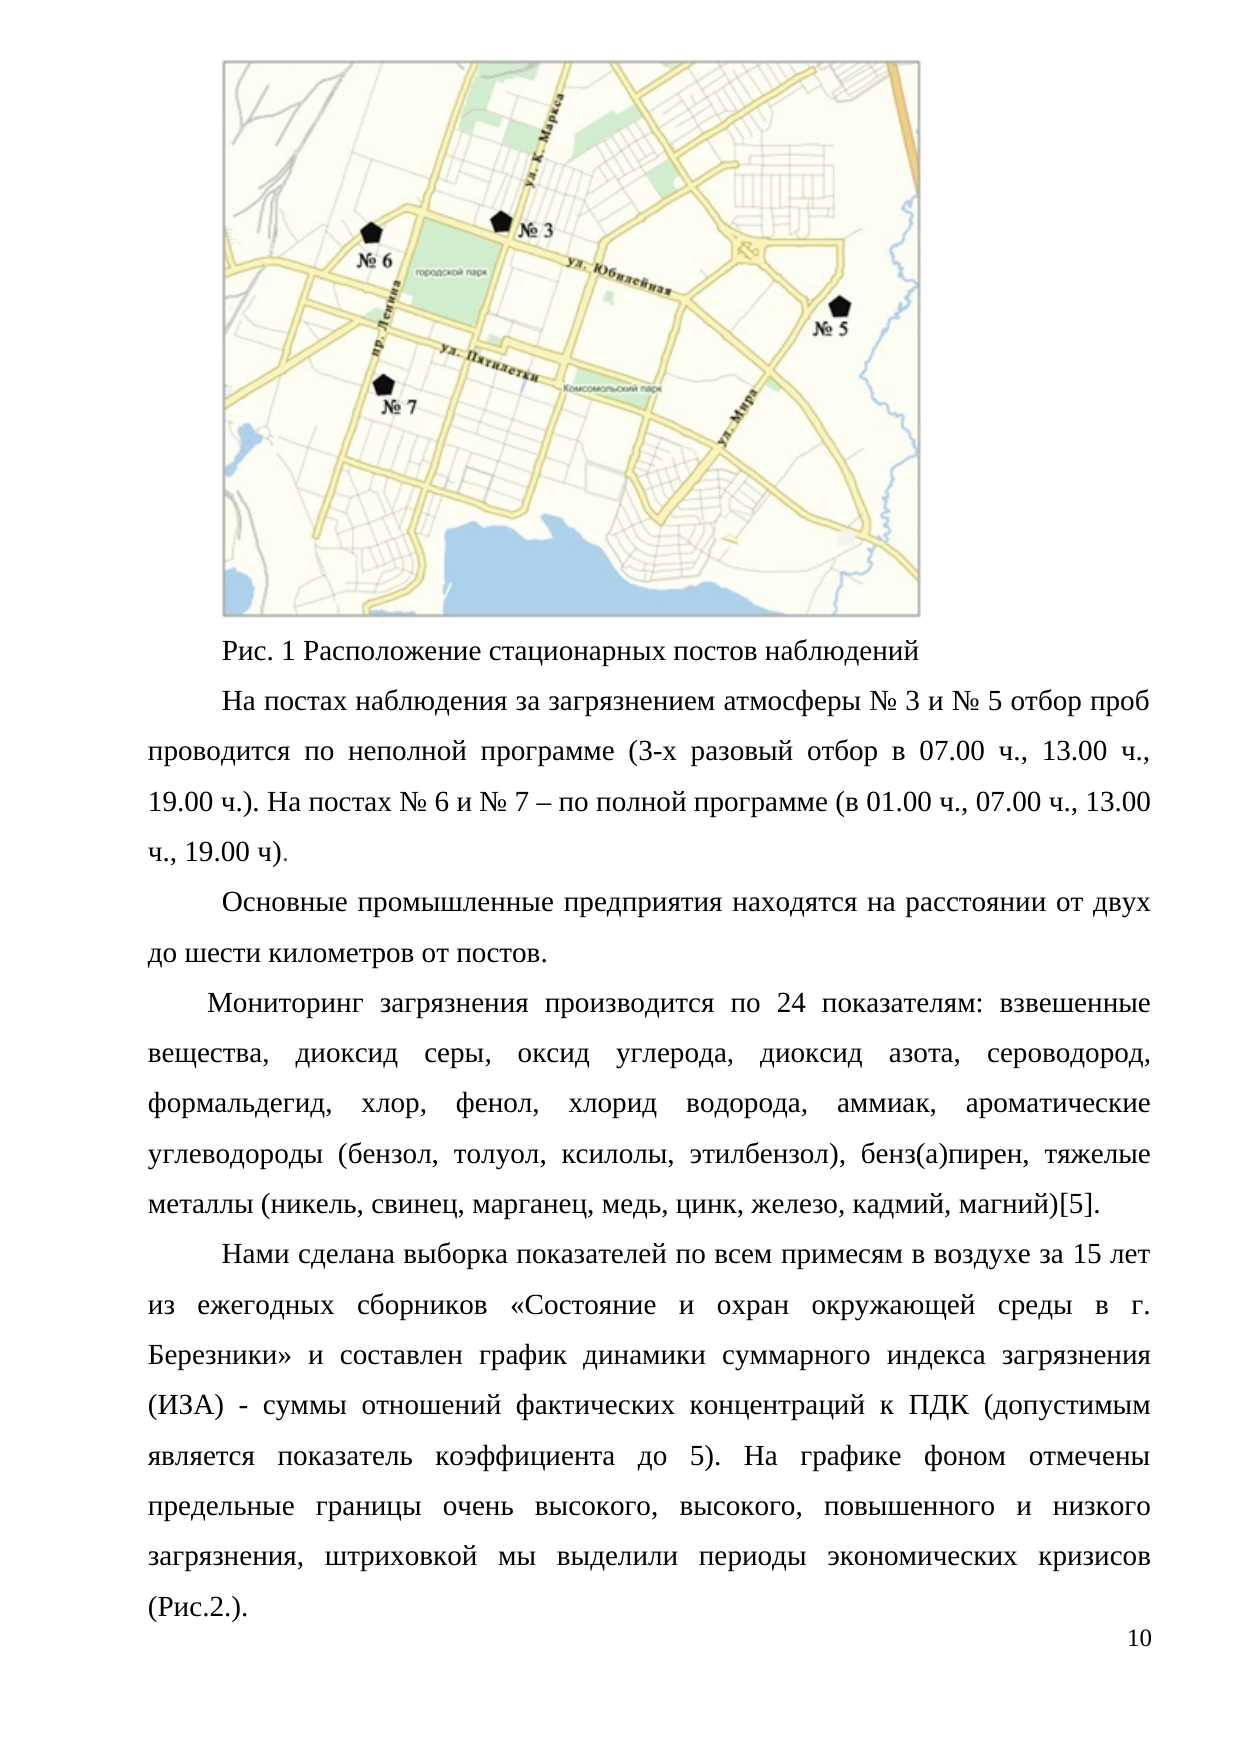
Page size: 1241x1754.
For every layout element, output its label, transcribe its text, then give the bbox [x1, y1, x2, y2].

text Нами сделана выборка показателей по всем примесям в воздухе за 15 лет из ежегодных сборников «Состояние и охран окружающей среды в г. Березники» и составлен график динамики суммарного индекса загрязнения (ИЗА) - суммы отношений фактических концентраций к ПДК (допустимым является показатель коэффициента до 5). На графике фоном отмечены предельные границы очень высокого, высокого, повышенного и низкого загрязнения, штриховкой мы выделили периоды экономических кризисов (Рис.2.). [148, 1237, 1152, 1622]
text Рис. 1 Расположение стационарных постов наблюдений [148, 633, 1152, 666]
text На постах наблюдения за загрязнением атмосферы № 3 и № 5 отбор проб проводится по неполной программе (3-х разовый отбор в 07.00 ч., 13.00 ч., 19.00 ч.). На постах № 6 и № 7 – по полной программе (в 01.00 ч., 07.00 ч., 13.00 ч., 19.00 ч). [148, 683, 1152, 868]
text Мониторинг загрязнения производится по 24 показателям: взвешенные вещества, диоксид серы, оксид углерода, диоксид азота, сероводород, формальдегид, хлор, фенол, хлорид водорода, аммиак, ароматические углеводороды (бензол, толуол, ксилолы, этилбензол), бенз(а)пирен, тяжелые металлы (никель, свинец, марганец, медь, цинк, железо, кадмий, магний)[5]. [148, 985, 1152, 1220]
text Основные промышленные предприятия находятся на расстоянии от двух до шести километров от постов. [148, 884, 1152, 968]
picture [221, 59, 923, 619]
